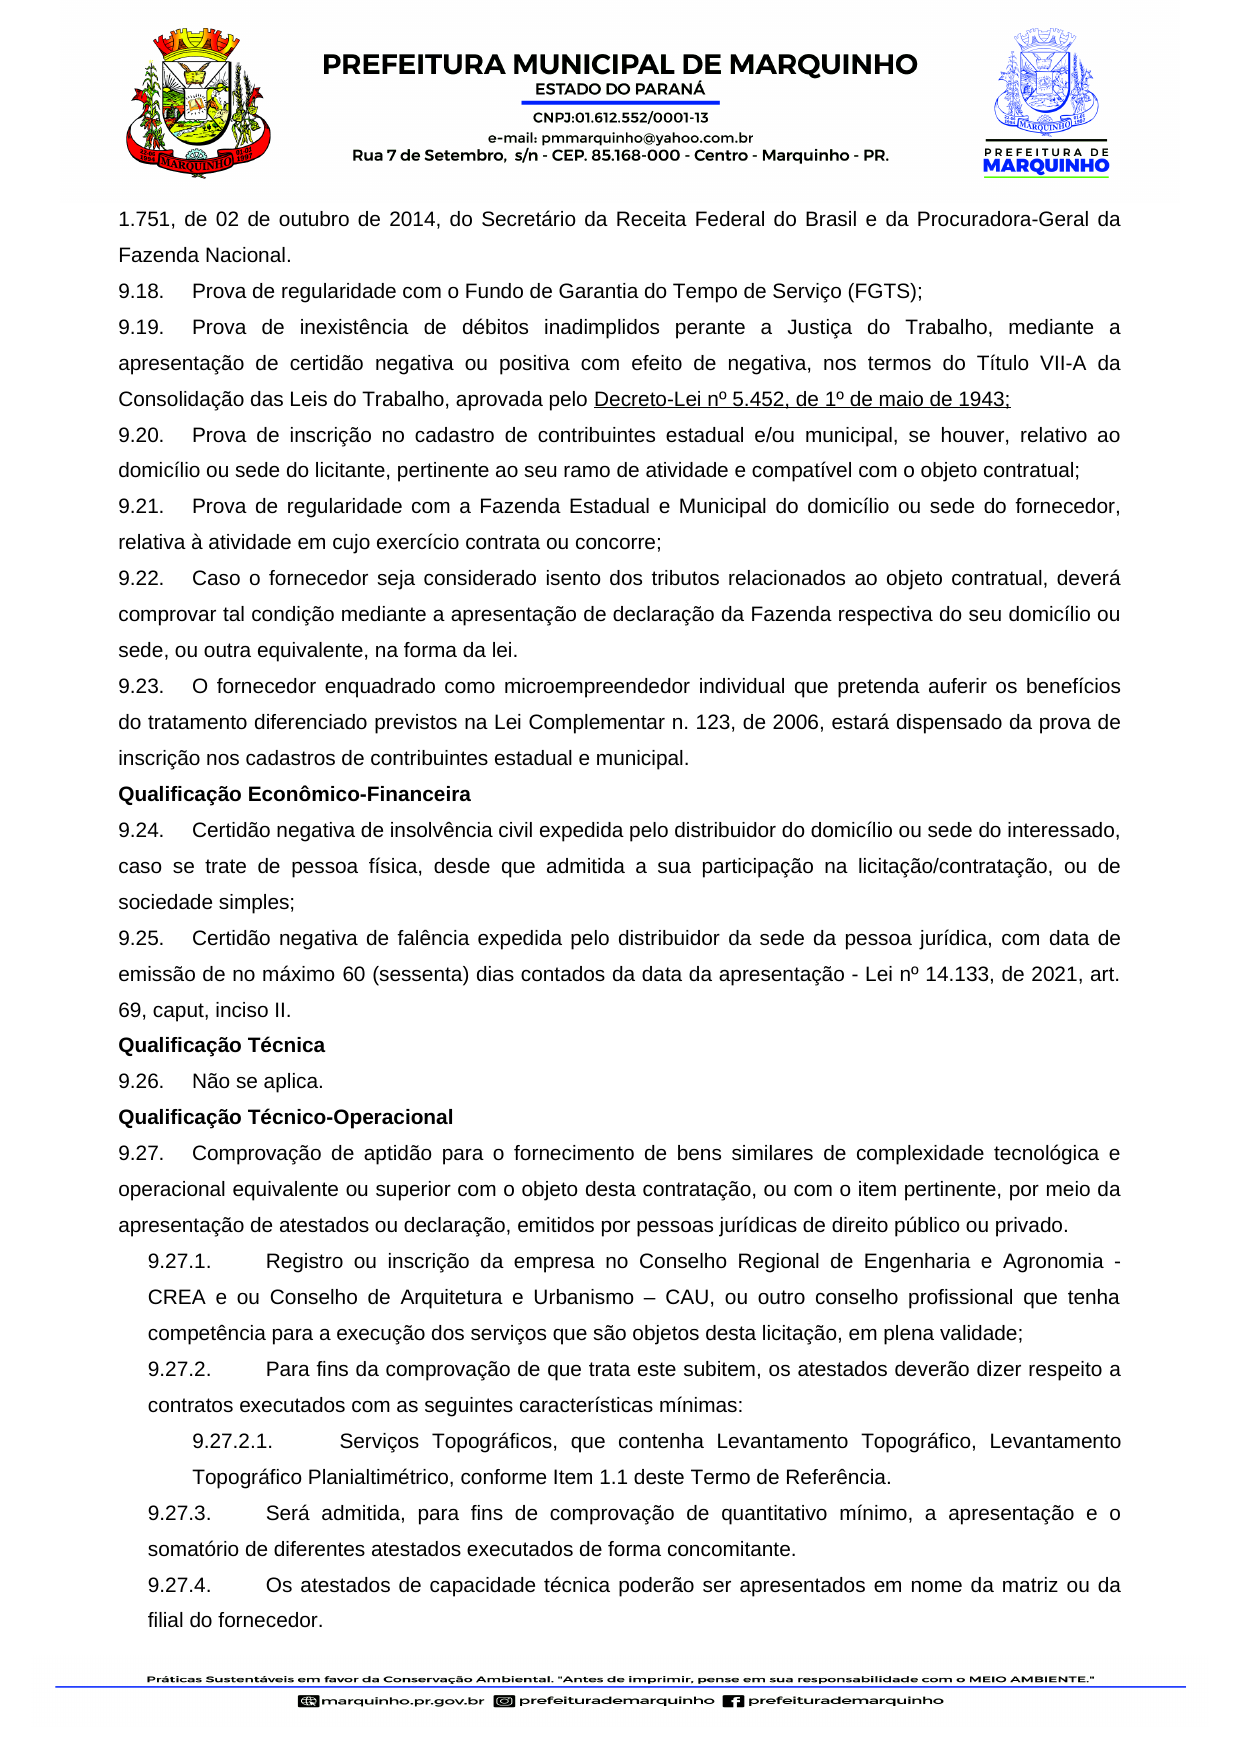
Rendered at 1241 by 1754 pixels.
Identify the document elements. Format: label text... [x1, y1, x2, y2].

list Qualificação Técnica [118, 1033, 1122, 1057]
text Prova de regularidade com o Fundo de Garantia do Tempo de Serviço (FGTS); [118, 279, 1122, 303]
text Certidão negativa de insolvência civil expedida pelo distribuidor do domicílio ou sede do interessado, caso se trate de pessoa física, desde que admitida a sua participação na licitação/contratação, ou de sociedade simples; [118, 818, 1122, 913]
text Prova de inscrição no cadastro de contribuintes estadual e/ou municipal, se houver, relativo ao domicílio ou sede do licitante, pertinente ao seu ramo de atividade e compatível com o objeto contratual; [118, 422, 1122, 482]
text O fornecedor enquadrado como microempreendedor individual que pretenda auferir os benefícios do tratamento diferenciado previstos na Lei Complementar n. 123, de 2006, estará dispensado da prova de inscrição nos cadastros de contribuintes estadual e municipal. [118, 674, 1122, 770]
text Comprovação de aptidão para o fornecimento de bens similares de complexidade tecnológica e operacional equivalente ou superior com o objeto desta contratação, ou com o item pertinente, por meio da apresentação de atestados ou declaração, emitidos por pessoas jurídicas de direito público ou privado. [118, 1141, 1122, 1237]
text Caso o fornecedor seja considerado isento dos tributos relacionados ao objeto contratual, deverá comprovar tal condição mediante a apresentação de declaração da Fazenda respectiva do seu domicílio ou sede, ou outra equivalente, na forma da lei. [118, 566, 1122, 662]
text Para fins da comprovação de que trata este subitem, os atestados deverão dizer respeito a contratos executados com as seguintes características mínimas: [148, 1357, 1122, 1417]
picture [31, 1655, 1210, 1727]
text Não se aplica. [118, 1069, 1122, 1093]
text Os atestados de capacidade técnica poderão ser apresentados em nome da matriz ou da filial do fornecedor. [148, 1572, 1122, 1632]
text Prova de inexistência de débitos inadimplidos perante a Justiça do Trabalho, mediante a apresentação de certidão negativa ou positiva com efeito de negativa, nos termos do Título VII-A da Consolidação das Leis do Trabalho, aprovada pelo Decreto-Lei nº 5.452, de 1º de maio de 1943; [118, 314, 1122, 410]
text Qualificação Econômico-Financeira [118, 782, 1122, 806]
text Será admitida, para fins de comprovação de quantitativo mínimo, a apresentação e o somatório de diferentes atestados executados de forma concomitante. [148, 1501, 1122, 1560]
text Qualificação Técnico-Operacional [118, 1105, 1122, 1129]
text Serviços Topográficos, que contenha Levantamento Topográfico, Levantamento Topográfico Planialtimétrico, conforme Item 1.1 deste Termo de Referência. [192, 1429, 1122, 1488]
picture [60, 0, 1181, 203]
text Prova de regularidade com a Fazenda Estadual e Municipal do domicílio ou sede do fornecedor, relativa à atividade em cujo exercício contrata ou concorre; [118, 494, 1122, 554]
text Certidão negativa de falência expedida pelo distribuidor da sede da pessoa jurídica, com data de emissão de no máximo 60 (sessenta) dias contados da data da apresentação - Lei nº 14.133, de 2021, art. 69, caput, inciso II. [118, 926, 1122, 1021]
text Registro ou inscrição da empresa no Conselho Regional de Engenharia e Agronomia -CREA e ou Conselho de Arquitetura e Urbanismo – CAU, ou outro conselho profissional que tenha competência para a execução dos serviços que são objetos desta licitação, em plena validade; [148, 1249, 1122, 1345]
